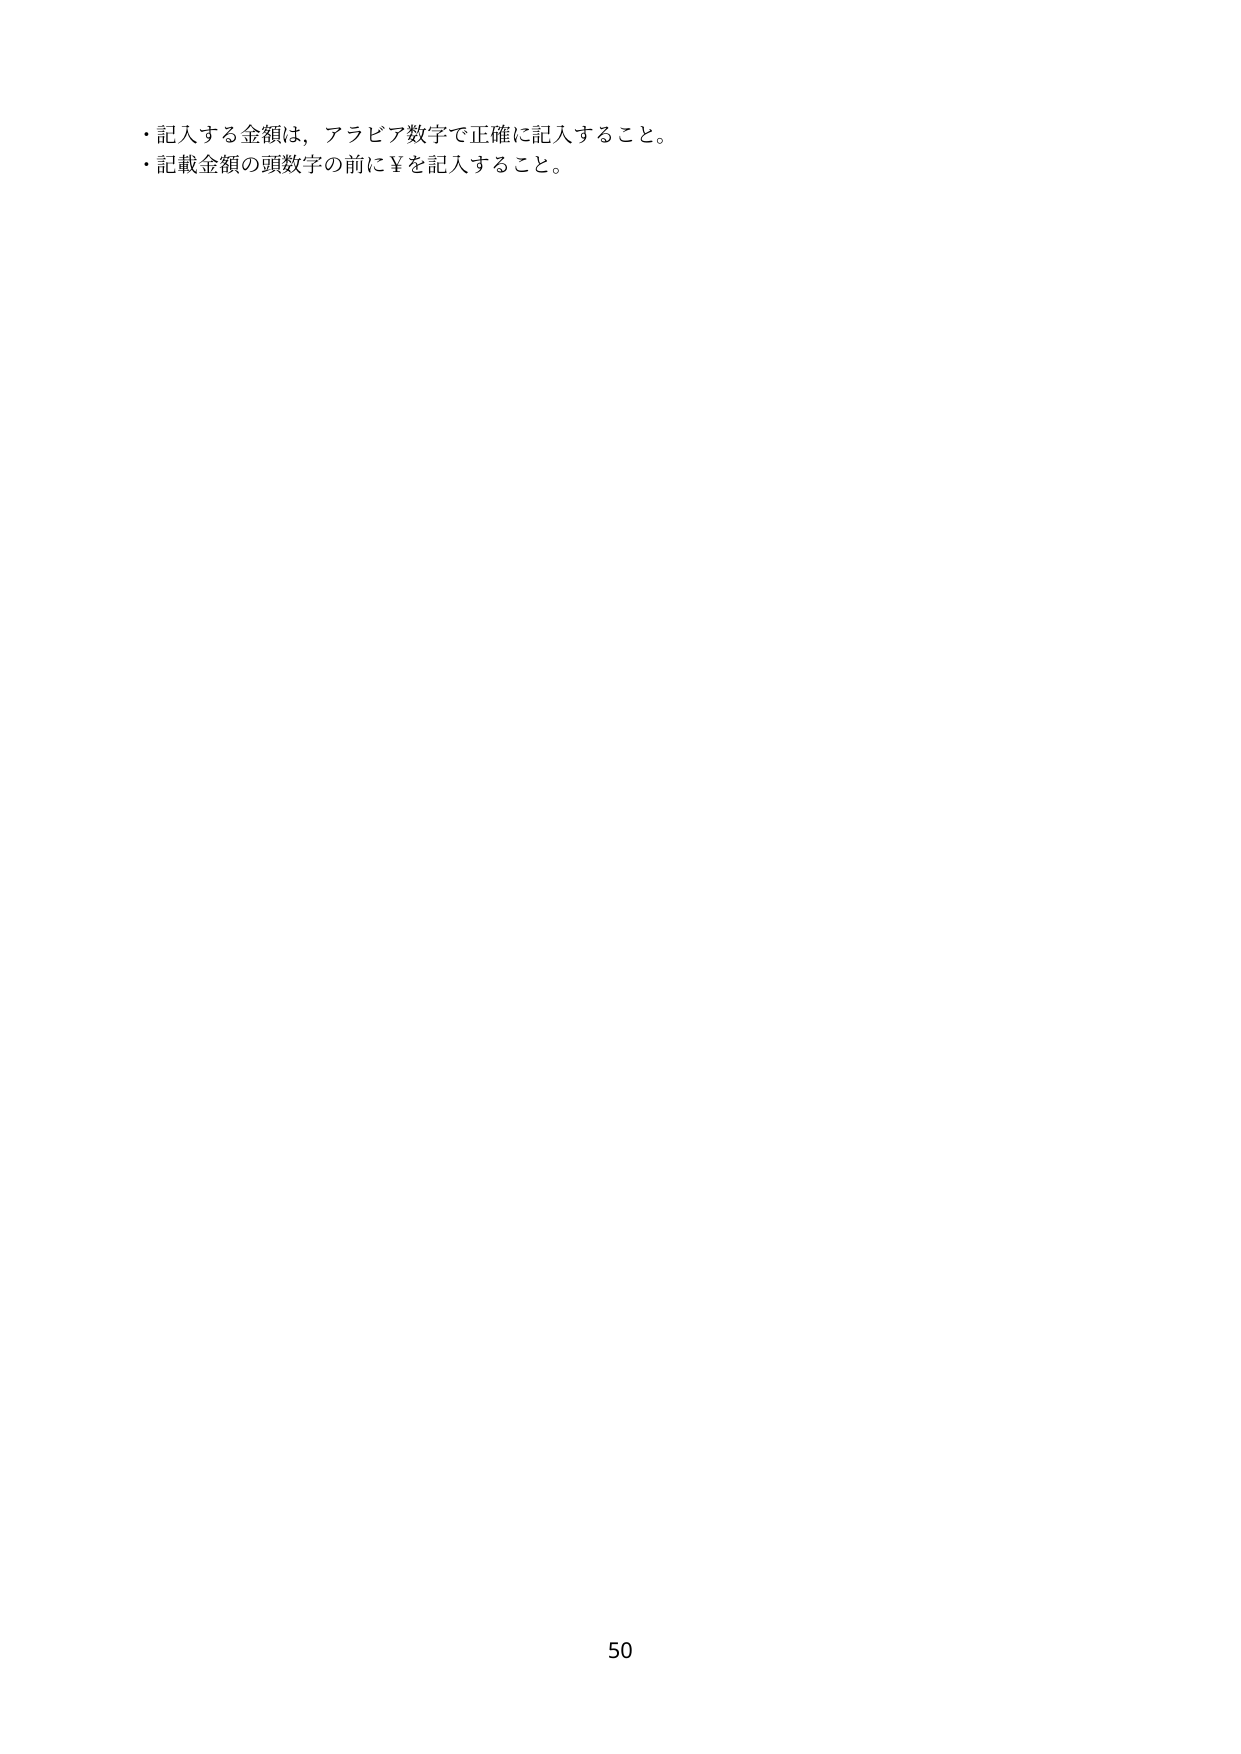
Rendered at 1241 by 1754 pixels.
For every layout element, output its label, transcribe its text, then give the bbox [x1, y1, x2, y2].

text ・記入する金額は，アラビア数字で正確に記入すること。 [136, 119, 1104, 149]
text ・記載金額の頭数字の前に￥を記入すること。 [136, 149, 1104, 179]
